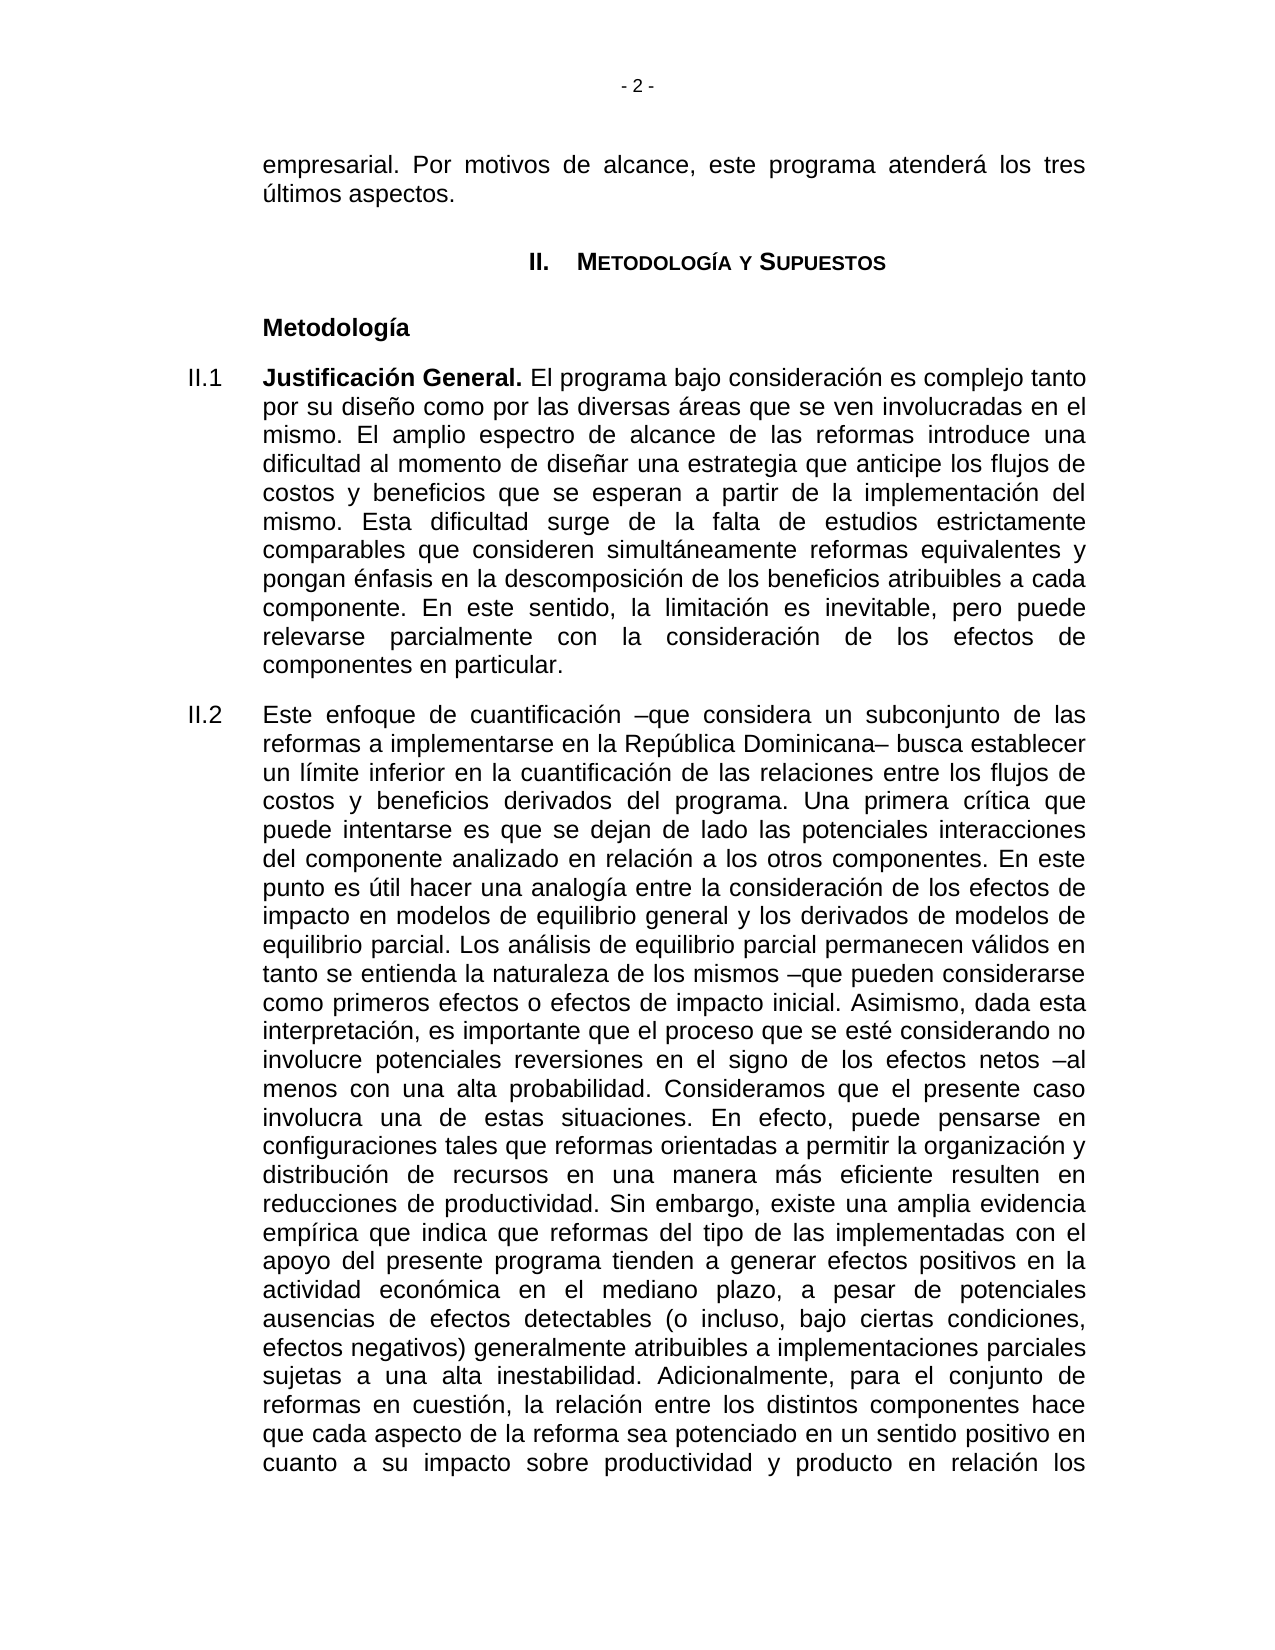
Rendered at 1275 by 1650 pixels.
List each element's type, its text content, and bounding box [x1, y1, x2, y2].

text Justificación General. El programa bajo consideración es complejo tanto por su diseño como por las diversas áreas que se ven involucradas en el mismo. El amplio espectro de alcance de las reformas introduce una dificultad al momento de diseñar una estrategia que anticipe los flujos de costos y beneficios que se esperan a partir de la implementación del mismo. Esta dificultad surge de la falta de estudios estrictamente comparables que consideren simultáneamente reformas equivalentes y pongan énfasis en la descomposición de los beneficios atribuibles a cada componente. En este sentido, la limitación es inevitable, pero puede relevarse parcialmente con la consideración de los efectos de componentes en particular. [187, 363, 1087, 679]
text Metodología y Supuestos [307, 247, 1087, 276]
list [187, 150, 1087, 207]
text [187, 700, 1087, 1476]
list Metodología [262, 313, 1087, 342]
